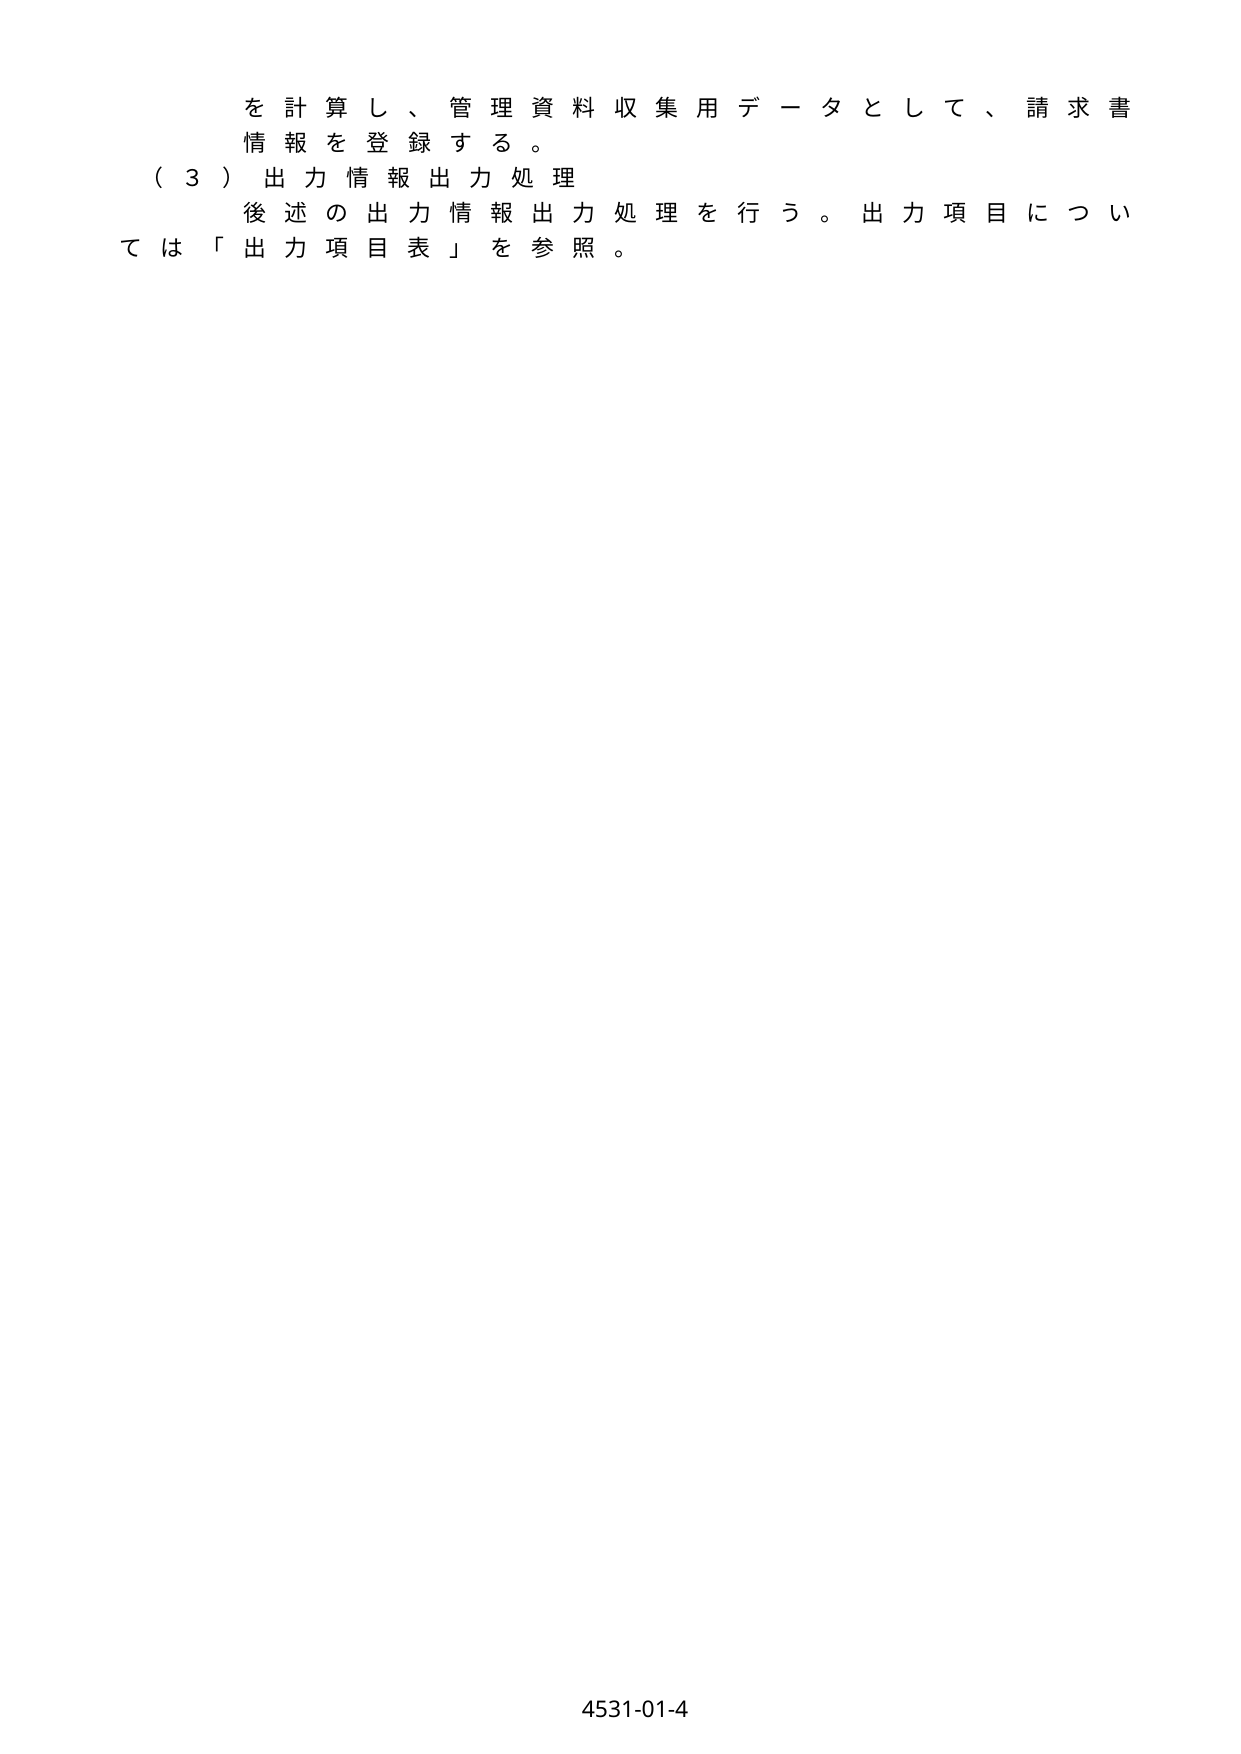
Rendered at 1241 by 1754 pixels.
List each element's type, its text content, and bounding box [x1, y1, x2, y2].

text （３）出力情報出力処理 [119, 159, 1150, 194]
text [222, 89, 1150, 159]
text 後述の出力情報出力処理を行う。出力項目については「出力項目表」を参照。 [119, 194, 1150, 264]
